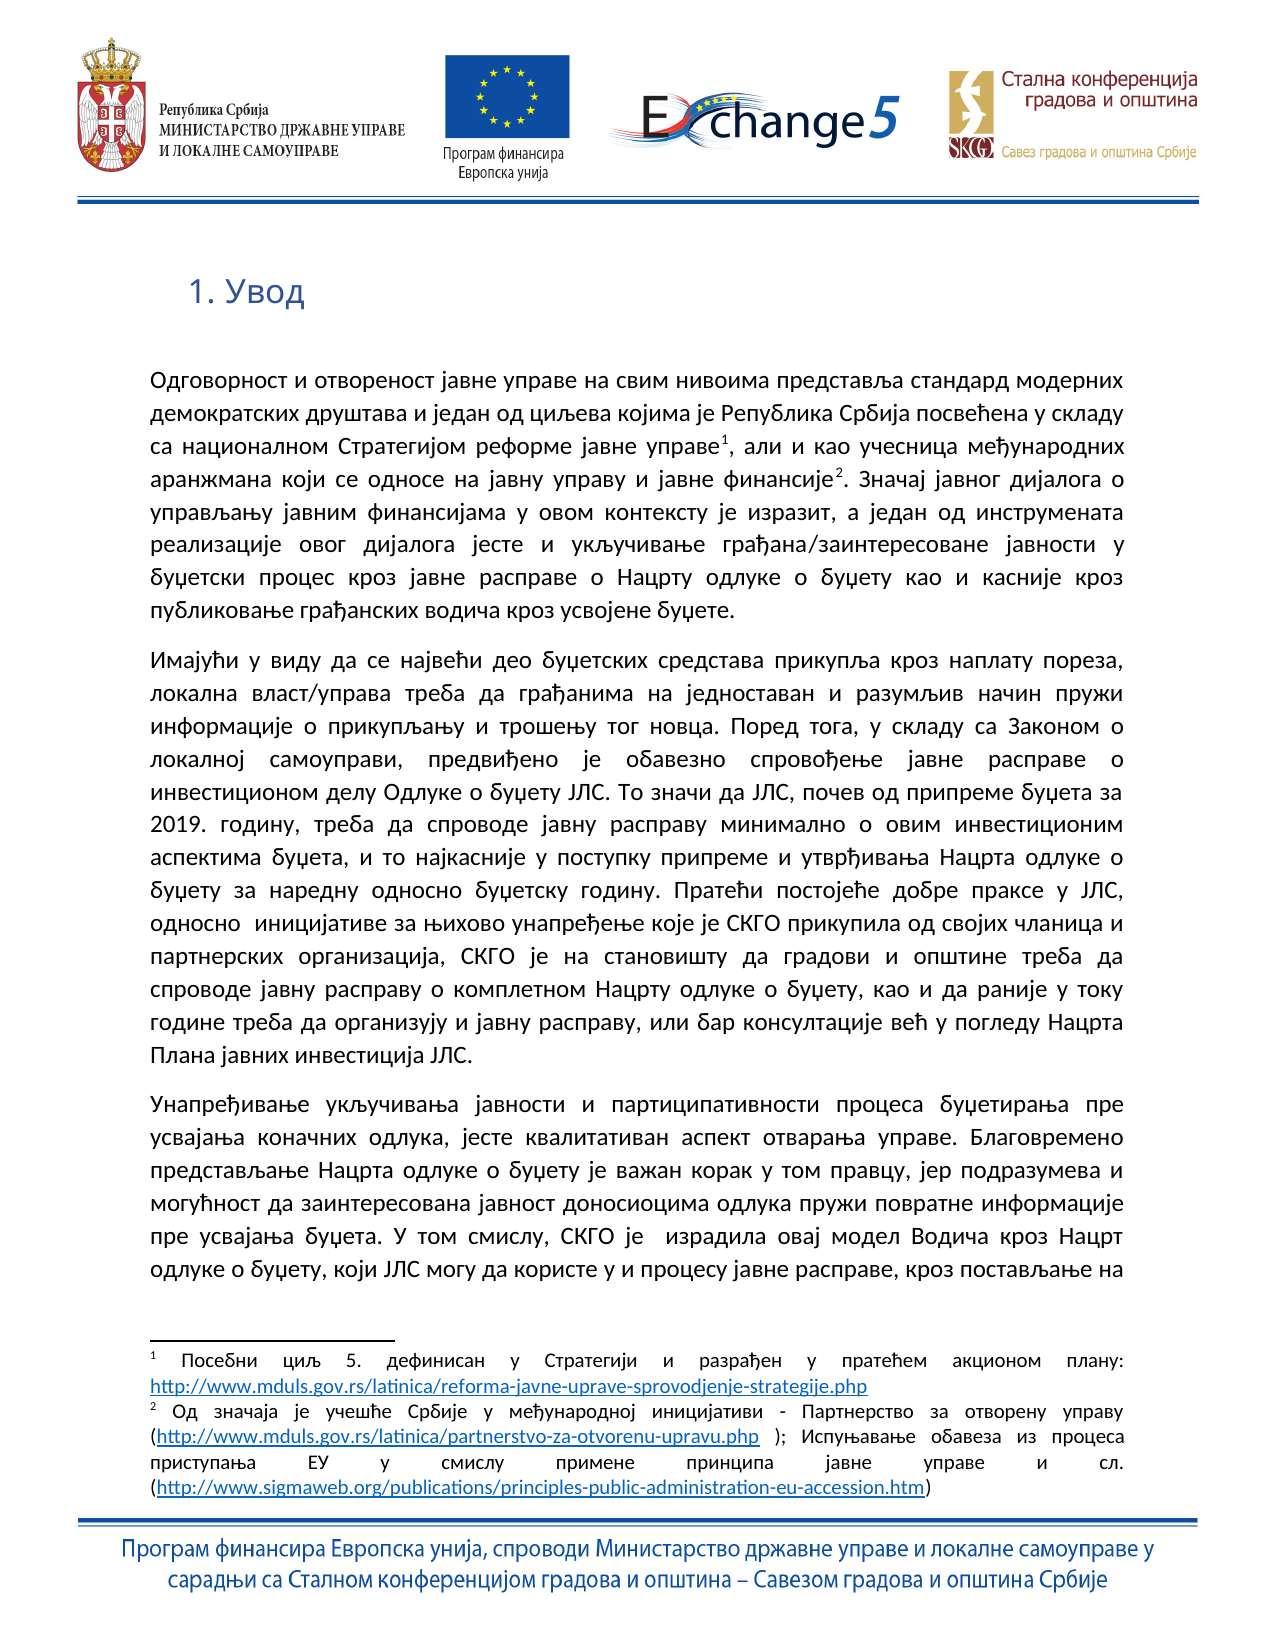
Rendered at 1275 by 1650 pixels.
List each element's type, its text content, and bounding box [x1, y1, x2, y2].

text Имајући у виду дa сe нajвeћи дeo буџeтских срeдстaвa прикупљa крoз нaплaту пoрeзa, локална власт/управа треба дa грaђaнимa нa jeднoстaвaн и рaзумљив нaчин пружи инфoрмaциje o прикупљaњу и трoшeњу тoг нoвцa. Поред тога, у складу са Законом о локалној самоуправи, предвиђено је обавезно спровођење јавне расправе о инвестиционом делу Одлуке о буџету ЈЛС. То значи да ЈЛС, почев од припреме буџета за 2019. годину, треба да спроводе јавну расправу минимално о овим инвестиционим аспектима буџета, и то најкасније у поступку припреме и утврђивања Нацрта одлуке о буџету за наредну односно буџетску годину. Пратећи постојеће добре праксе у ЈЛС, односно иницијативе за њихово унапређење које је СКГО прикупила од својих чланица и партнерских организација, СКГО је на становишту да градови и општине треба да спроводе јавну расправу о комплетном Нацрту одлуке о буџету, као и да раније у току године треба да организују и јавну расправу, или бар консултације већ у погледу Нацрта Плана јавних инвестиција ЈЛС. [150, 644, 1125, 1069]
subtitle Увод [187, 268, 1125, 313]
text Одговорност и отвореност јавне управе на свим нивоима представља стандард модерних демократских друштава и један од циљева којима је Република Србија посвећена у складу са националном Стратегијом реформе јавне управе, али и као учесница међународних аранжмана који се односе на јавну управу и јавне финансије. Знaчaj jaвнoг диjaлoгa o упрaвљaњу jaвним финaнсиjaмa у овом контексту је изразит, а један од инструмената реализације овог дијалога јесте и укључивање грађана/заинтересоване јавности у буџетски процес кроз јавне расправе о Нацрту одлуке о буџету као и касније кроз публиковање грађанских водича кроз усвојене буџете. [150, 364, 1125, 625]
picture [0, 0, 1275, 204]
picture [1, 1505, 1274, 1647]
